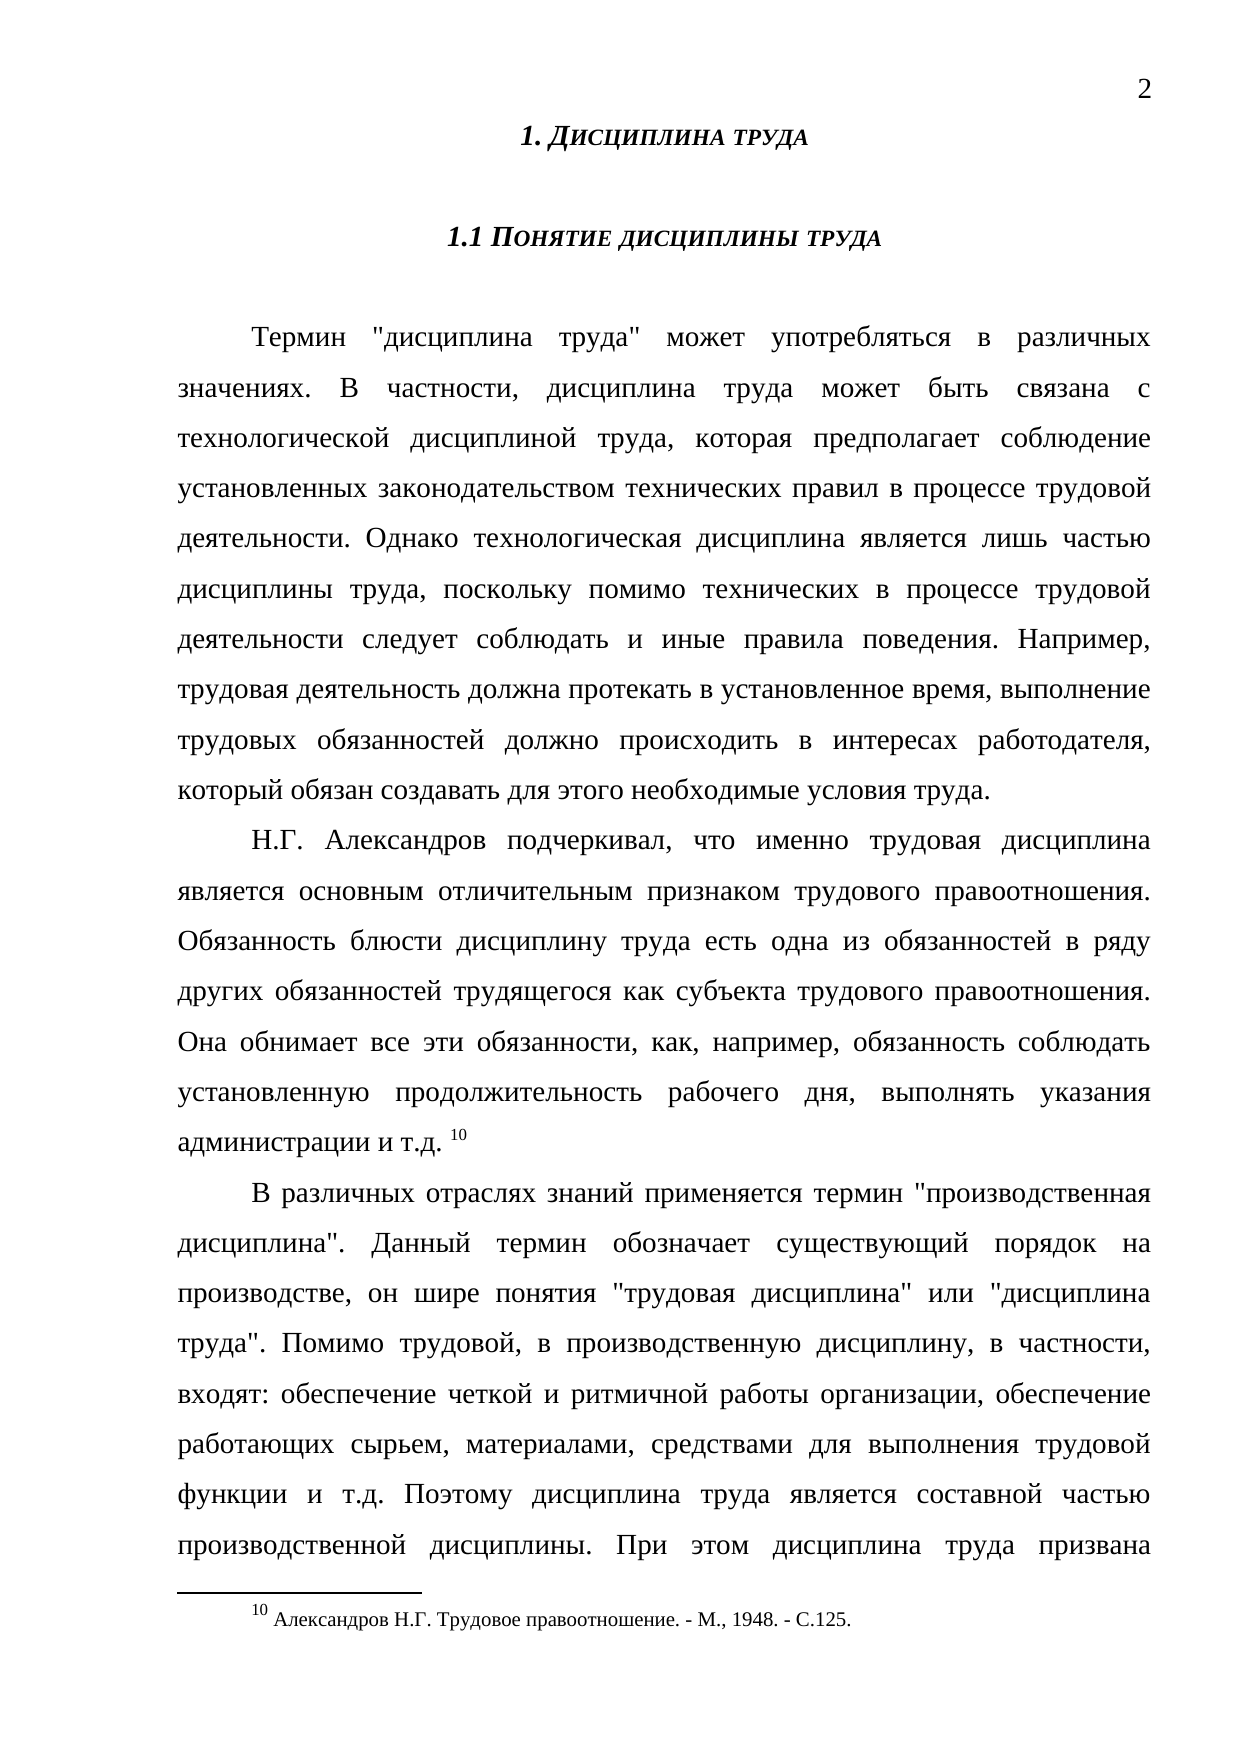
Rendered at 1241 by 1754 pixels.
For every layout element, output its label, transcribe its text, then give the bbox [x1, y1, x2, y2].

text Н.Г. Александров подчеркивал, что именно трудовая дисциплина является основным отличительным признаком трудового правоотношения. Обязанность блюсти дисциплину труда есть одна из обязанностей в ряду других обязанностей трудящегося как субъекта трудового правоотношения. Она обнимает все эти обязанности, как, например, обязанность соблюдать установленную продолжительность рабочего дня, выполнять указания администрации и т.д. [177, 822, 1152, 1158]
subtitle 1.1 Понятие дисциплины труда [177, 219, 1152, 252]
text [177, 1175, 1152, 1560]
subtitle 1. Дисциплина труда [177, 118, 1152, 152]
text Термин "дисциплина труда" может употребляться в различных значениях. В частности, дисциплина труда может быть связана с технологической дисциплиной труда, которая предполагает соблюдение установленных законодательством технических правил в процессе трудовой деятельности. Однако технологическая дисциплина является лишь частью дисциплины труда, поскольку помимо технических в процессе трудовой деятельности следует соблюдать и иные правила поведения. Например, трудовая деятельность должна протекать в установленное время, выполнение трудовых обязанностей должно происходить в интересах работодателя, который обязан создавать для этого необходимые условия труда. [177, 319, 1152, 806]
